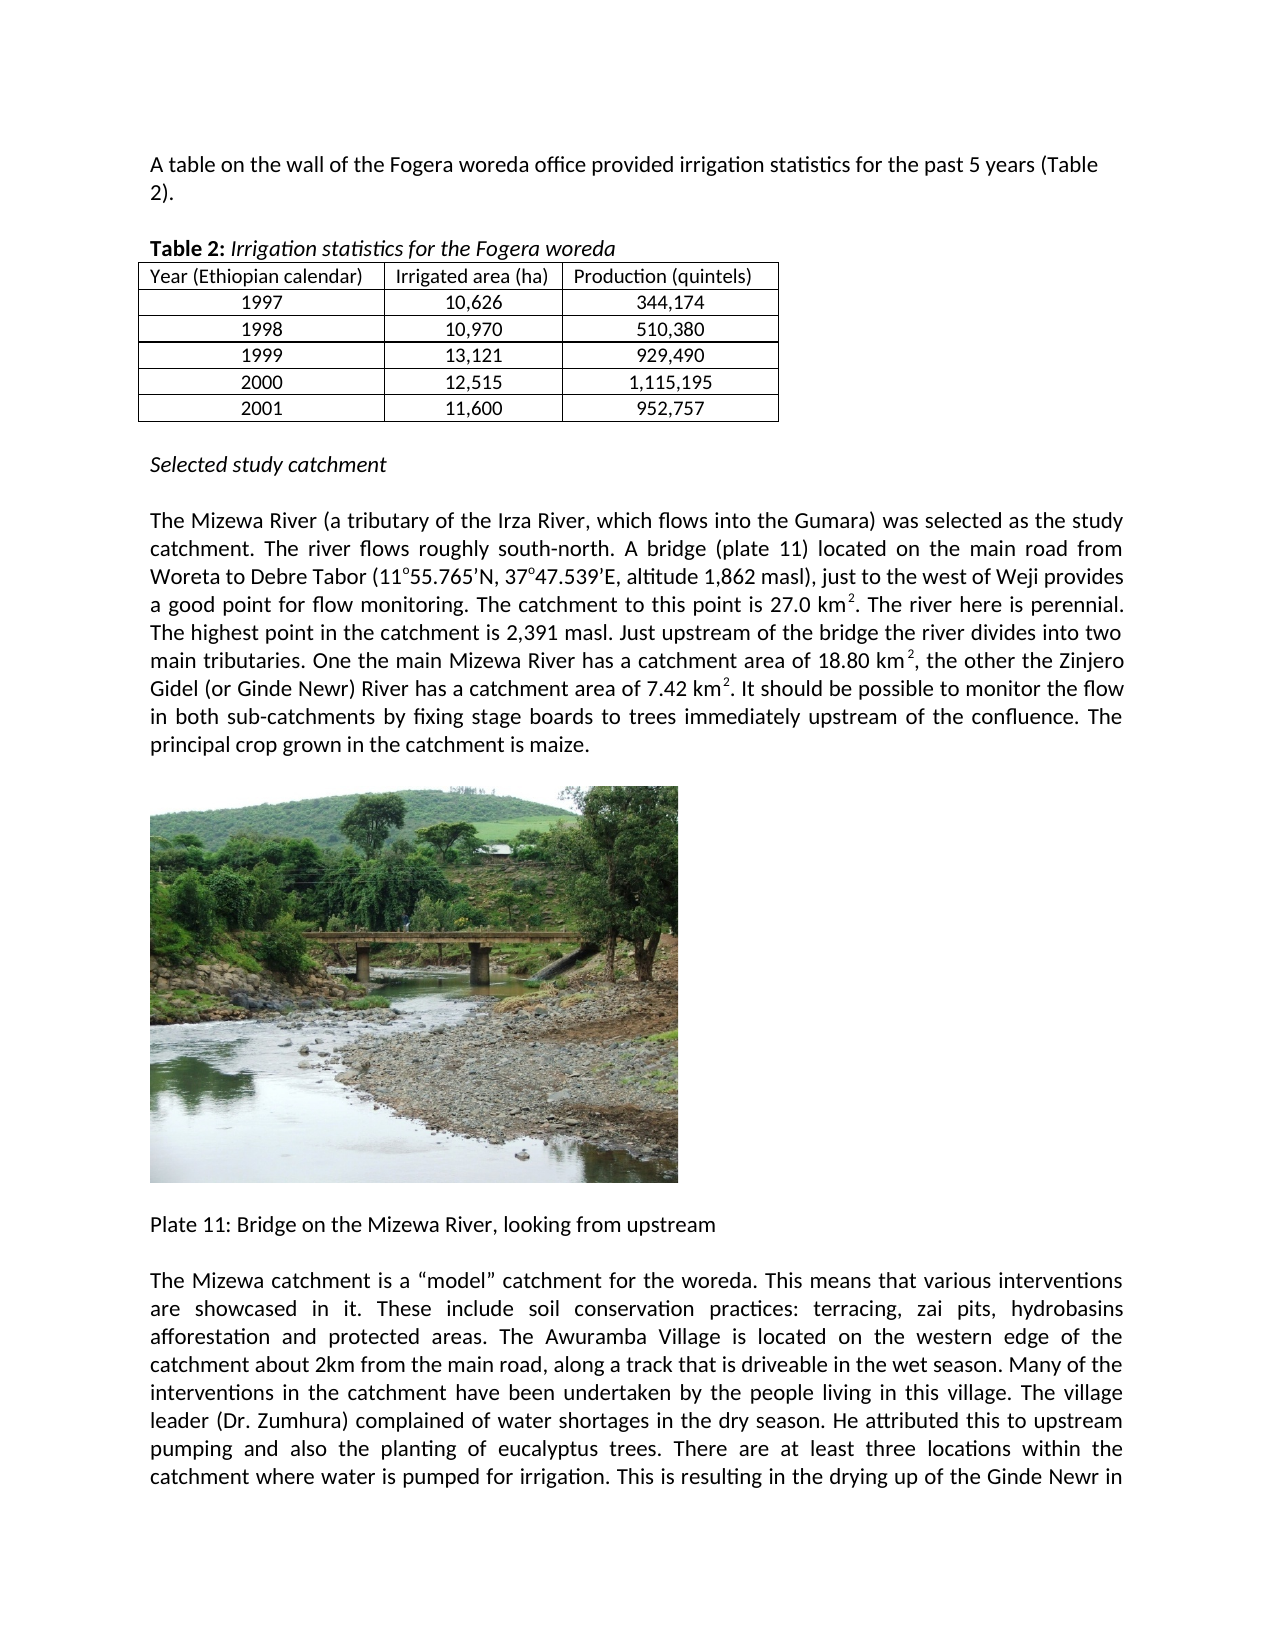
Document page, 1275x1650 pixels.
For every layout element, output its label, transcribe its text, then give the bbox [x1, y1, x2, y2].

table_cell 510,380 [563, 316, 778, 341]
list Plate 11: Bridge on the Mizewa River, looking from upstream [150, 1210, 1125, 1238]
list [150, 1266, 1125, 1490]
table_header Production (quintels) [563, 263, 778, 288]
table_cell 12,515 [385, 369, 562, 394]
table_cell 13,121 [385, 343, 562, 368]
table_cell 952,757 [563, 395, 778, 421]
table_cell 2001 [139, 395, 384, 421]
table_cell 10,970 [385, 316, 562, 341]
table_cell 2000 [139, 369, 384, 394]
table_header Year (Ethiopian calendar) [139, 263, 384, 288]
picture [150, 786, 679, 1183]
table_cell 1998 [139, 316, 384, 341]
table_cell 1999 [139, 343, 384, 368]
table_cell 1997 [139, 290, 384, 315]
table_cell 1,115,195 [563, 369, 778, 394]
table_cell 344,174 [563, 290, 778, 315]
table_header Irrigated area (ha) [385, 263, 562, 288]
table_cell 929,490 [563, 343, 778, 368]
list A table on the wall of the Fogera woreda office provided irrigation statistics for the past 5 years (Table 2). [150, 150, 1125, 206]
table_cell 11,600 [385, 395, 562, 421]
table_cell 10,626 [385, 290, 562, 315]
list The Mizewa River (a tributary of the Irza River, which flows into the Gumara) was selected as the study catchment. The river flows roughly south-north. A bridge (plate 11) located on the main road from Woreta to Debre Tabor (11o55.765’N, 37o47.539’E, altitude 1,862 masl), just to the west of Weji provides a good point for flow monitoring. The catchment to this point is 27.0 km2. The river here is perennial. The highest point in the catchment is 2,391 masl. Just upstream of the bridge the river divides into two main tributaries. One the main Mizewa River has a catchment area of 18.80 km2, the other the Zinjero Gidel (or Ginde Newr) River has a catchment area of 7.42 km2. It should be possible to monitor the flow in both sub-catchments by fixing stage boards to trees immediately upstream of the confluence. The principal crop grown in the catchment is maize. [150, 506, 1125, 758]
list Selected study catchment [150, 450, 1125, 478]
text Table 2: Irrigation statistics for the Fogera woreda [150, 234, 1125, 262]
